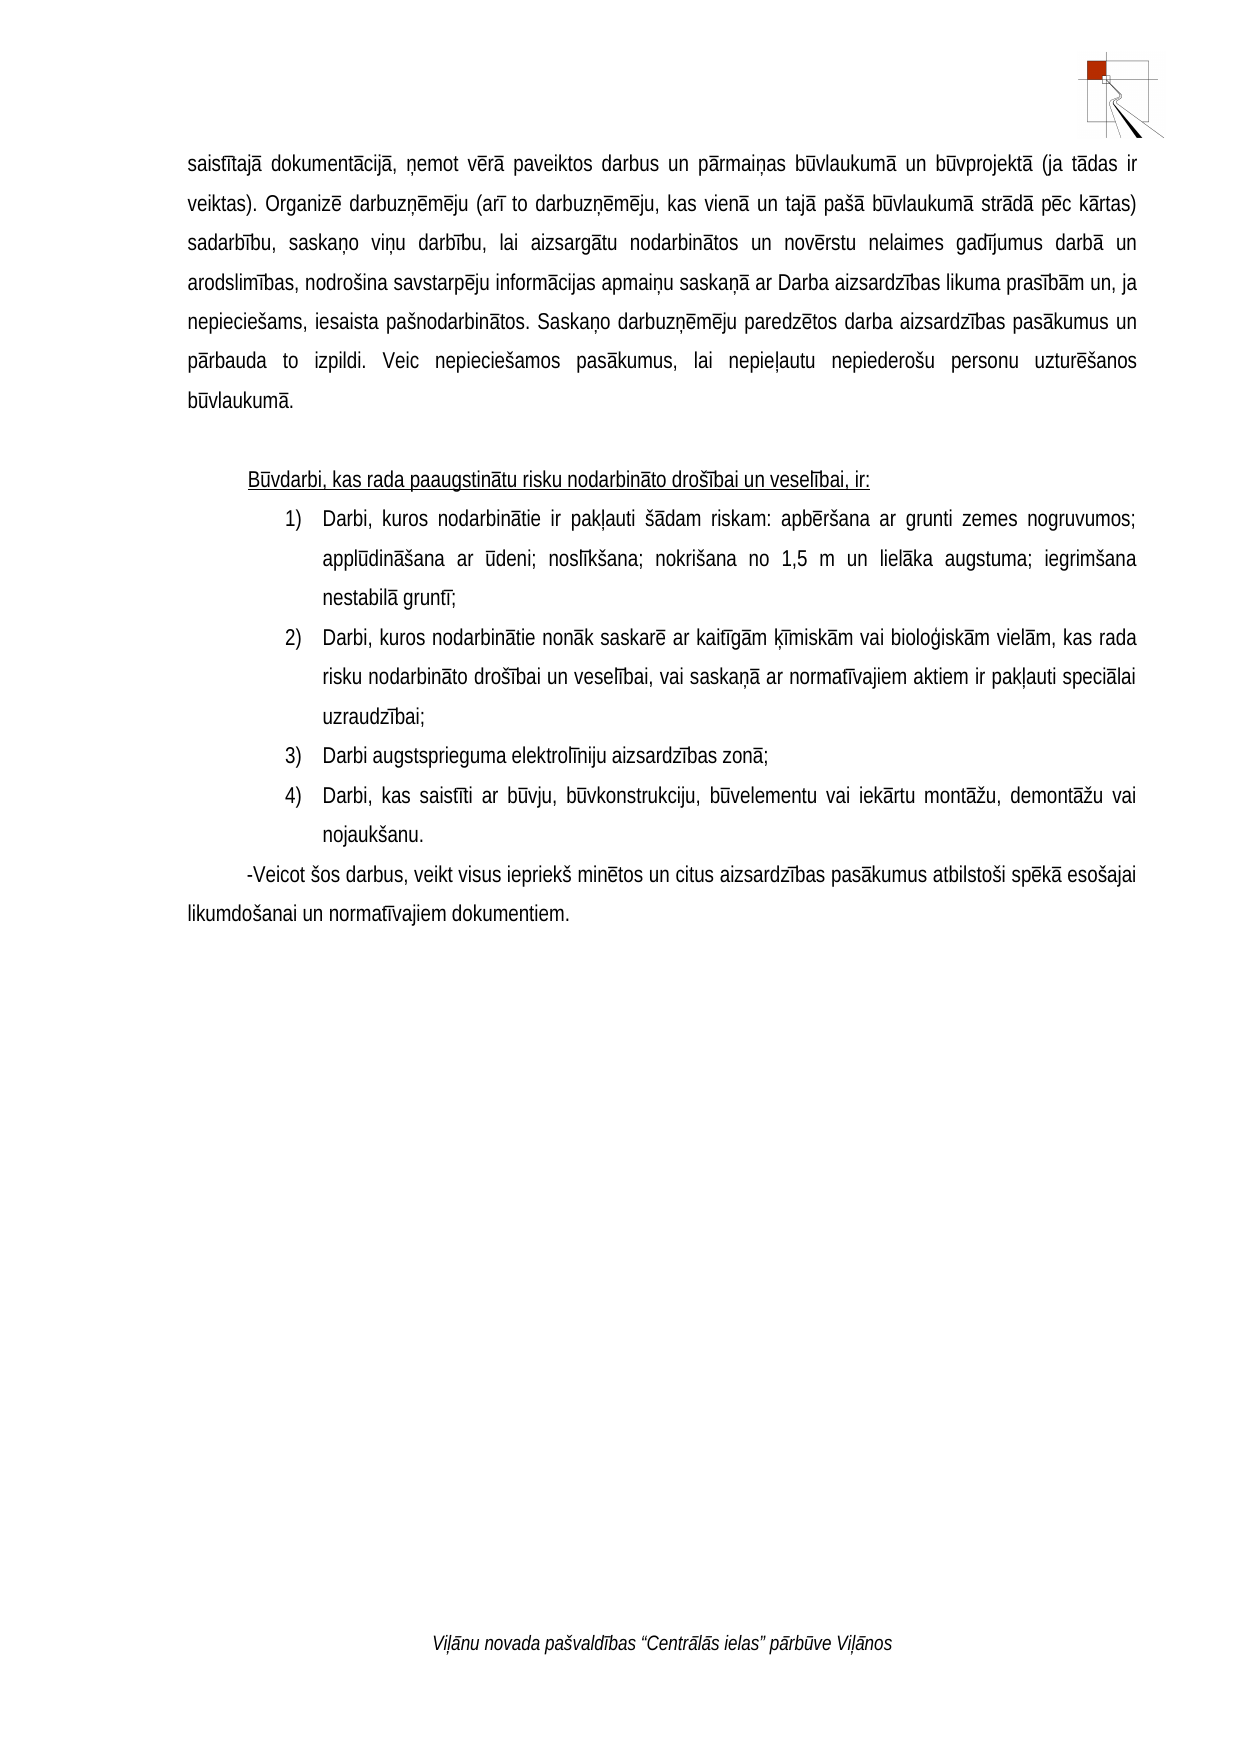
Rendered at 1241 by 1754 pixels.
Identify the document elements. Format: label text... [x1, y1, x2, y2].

text -Veicot šos darbus, veikt visus iepriekš minētos un citus aizsardzības pasākumus atbilstoši spēkā esošajai likumdošanai un normatīvajiem dokumentiem. [187, 861, 1137, 926]
list Darbi augstsprieguma elektrolīniju aizsardzības zonā; [285, 742, 1137, 768]
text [187, 150, 1137, 413]
list Darbi, kuros nodarbinātie ir pakļauti šādam riskam: apbēršana ar grunti zemes nogruvumos; applūdināšana ar ūdeni; noslīkšana; nokrišana no 1,5 m un lielāka augstuma; iegrimšana nestabilā gruntī; [285, 505, 1137, 611]
text Būvdarbi, kas rada paaugstinātu risku nodarbināto drošībai un veselībai, ir: [187, 466, 1137, 492]
list Darbi, kuros nodarbinātie nonāk saskarē ar kaitīgām ķīmiskām vai bioloģiskām vielām, kas rada risku nodarbināto drošībai un veselībai, vai saskaņā ar normatīvajiem aktiem ir pakļauti speciālai uzraudzībai; [285, 624, 1137, 729]
picture [1076, 51, 1166, 139]
list Darbi, kas saistīti ar būvju, būvkonstrukciju, būvelementu vai iekārtu montāžu, demontāžu vai nojaukšanu. [285, 782, 1137, 847]
